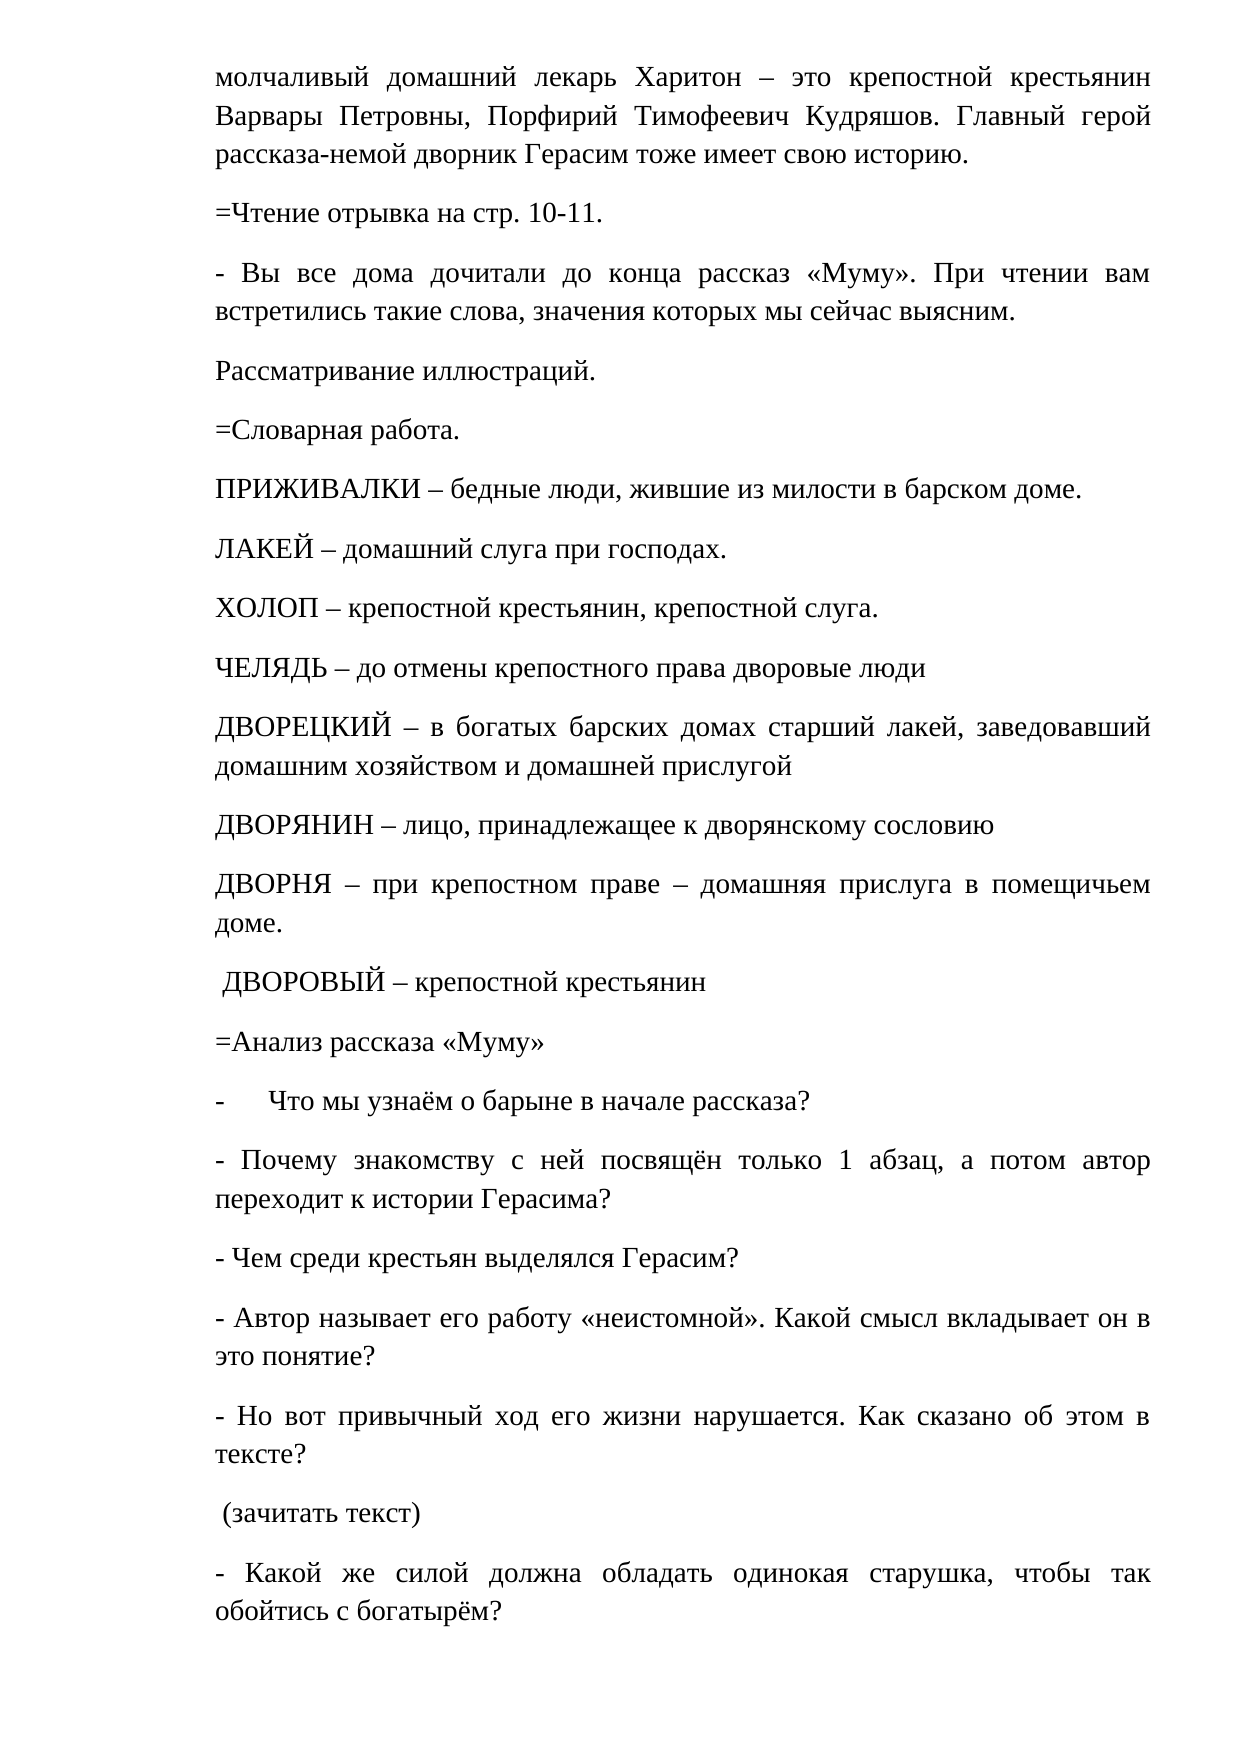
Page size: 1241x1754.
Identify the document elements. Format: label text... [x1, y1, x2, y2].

text - Но вот привычный ход его жизни нарушается. Как сказано об этом в тексте? [215, 1398, 1152, 1470]
text ДВОРЯНИН – лицо, принадлежащее к дворянскому сословию [215, 807, 1152, 841]
text - Чем среди крестьян выделялся Герасим? [215, 1240, 1152, 1274]
text ДВОРНЯ – при крепостном праве – домашняя прислуга в помещичьем доме. [215, 866, 1152, 938]
text - Что мы узнаём о барыне в начале рассказа? [215, 1083, 1152, 1117]
text ПРИЖИВАЛКИ – бедные люди, жившие из милости в барском доме. [215, 472, 1152, 505]
text - Автор называет его работу «неистомной». Какой смысл вкладывает он в это понятие? [215, 1300, 1152, 1372]
text - Какой же силой должна обладать одинокая старушка, чтобы так обойтись с богатырём? [215, 1555, 1152, 1627]
text =Словарная работа. [215, 412, 1152, 446]
text (зачитать текст) [215, 1496, 1152, 1529]
text ХОЛОП – крепостной крестьянин, крепостной слуга. [215, 590, 1152, 624]
text =Чтение отрывка на стр. 10-11. [215, 196, 1152, 229]
text =Анализ рассказа «Муму» [215, 1024, 1152, 1057]
text ЛАКЕЙ – домашний слуга при господах. [215, 531, 1152, 564]
text ЧЕЛЯДЬ – до отмены крепостного права дворовые люди [215, 650, 1152, 683]
text ДВОРОВЫЙ – крепостной крестьянин [215, 964, 1152, 998]
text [215, 59, 1152, 170]
text Рассматривание иллюстраций. [215, 353, 1152, 386]
text - Вы все дома дочитали до конца рассказ «Муму». При чтении вам встретились такие слова, значения которых мы сейчас выясним. [215, 255, 1152, 327]
text ДВОРЕЦКИЙ – в богатых барских домах старший лакей, заведовавший домашним хозяйством и домашней прислугой [215, 709, 1152, 781]
text - Почему знакомству с ней посвящён только 1 абзац, а потом автор переходит к истории Герасима? [215, 1142, 1152, 1214]
